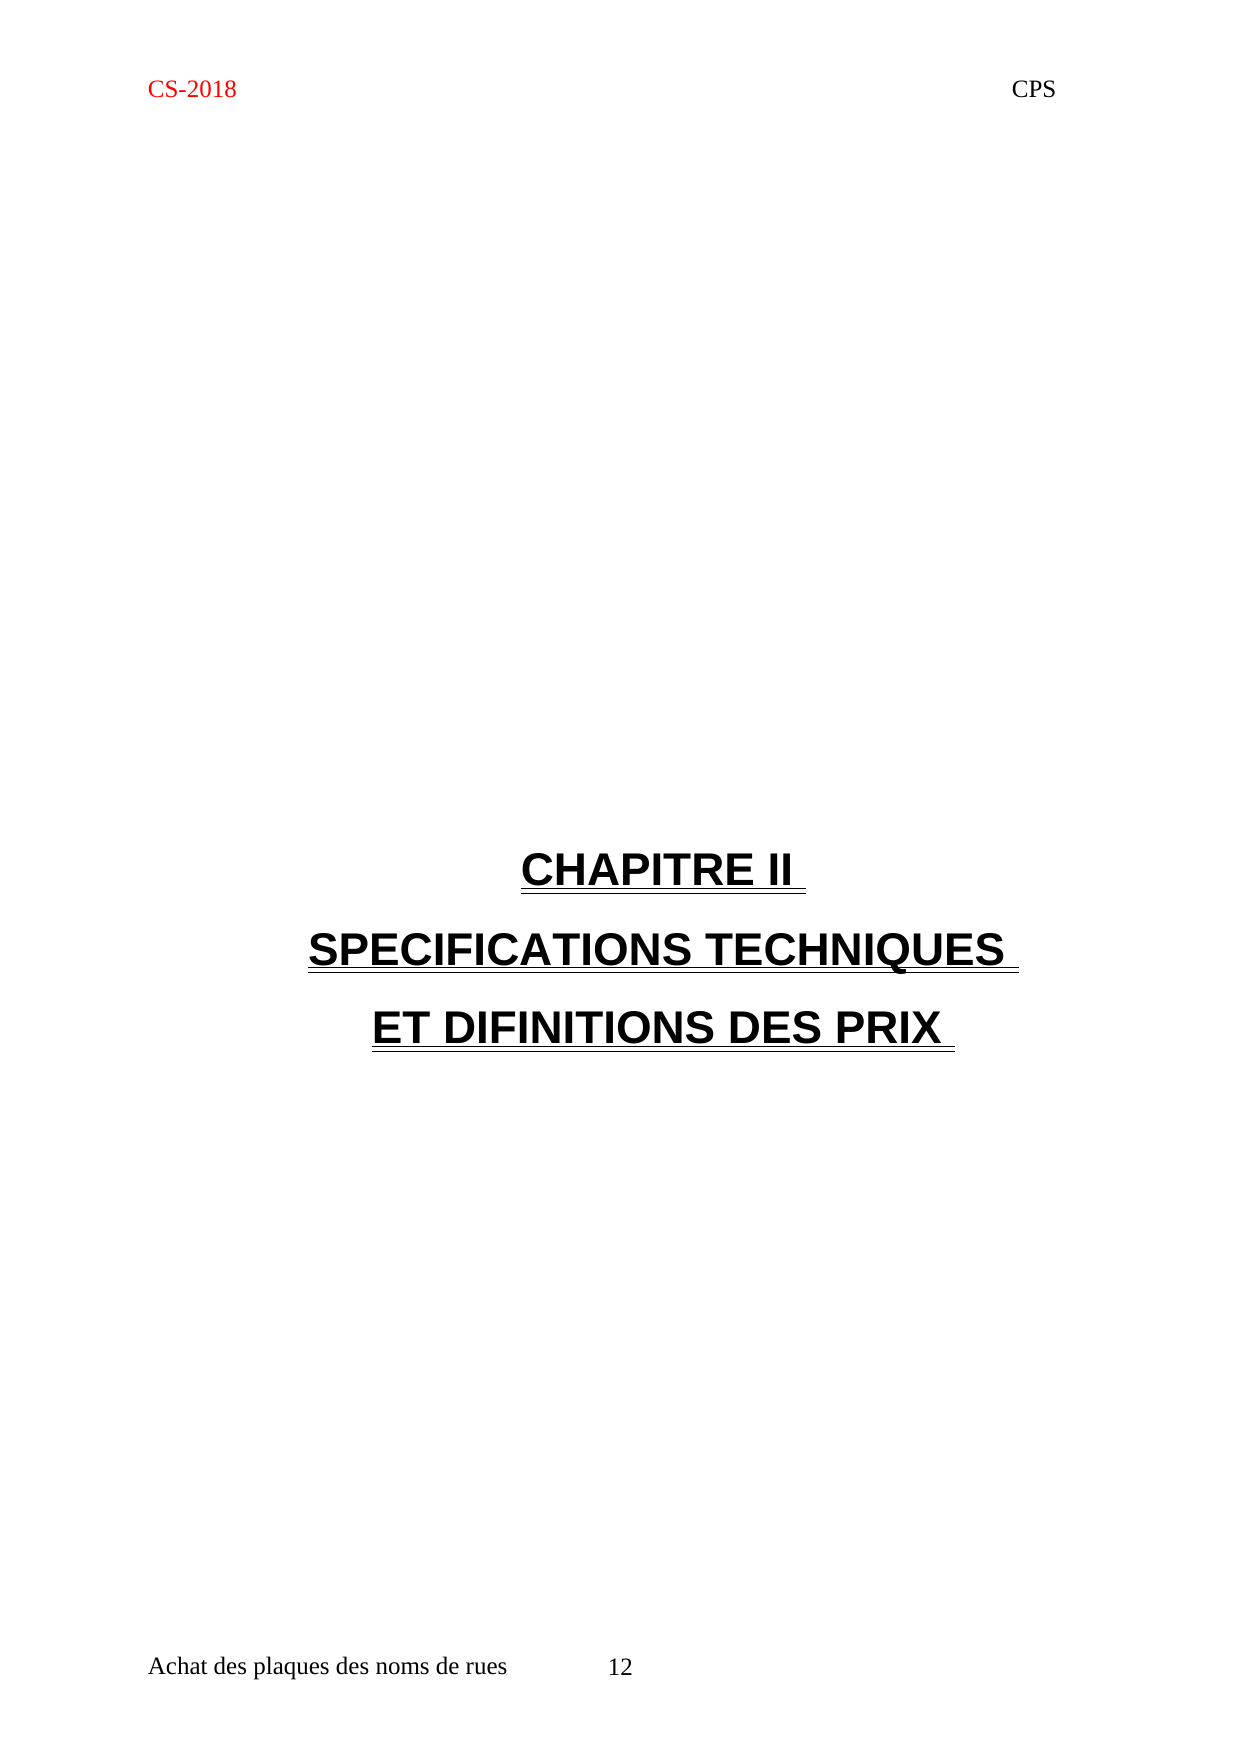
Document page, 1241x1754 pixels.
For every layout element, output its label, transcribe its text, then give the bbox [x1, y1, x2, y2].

text CHAPITRE II [221, 843, 1093, 896]
text ET DIFINITIONS DES PRIX [221, 1001, 1093, 1054]
text SPECIFICATIONS TECHNIQUES [221, 922, 1093, 975]
